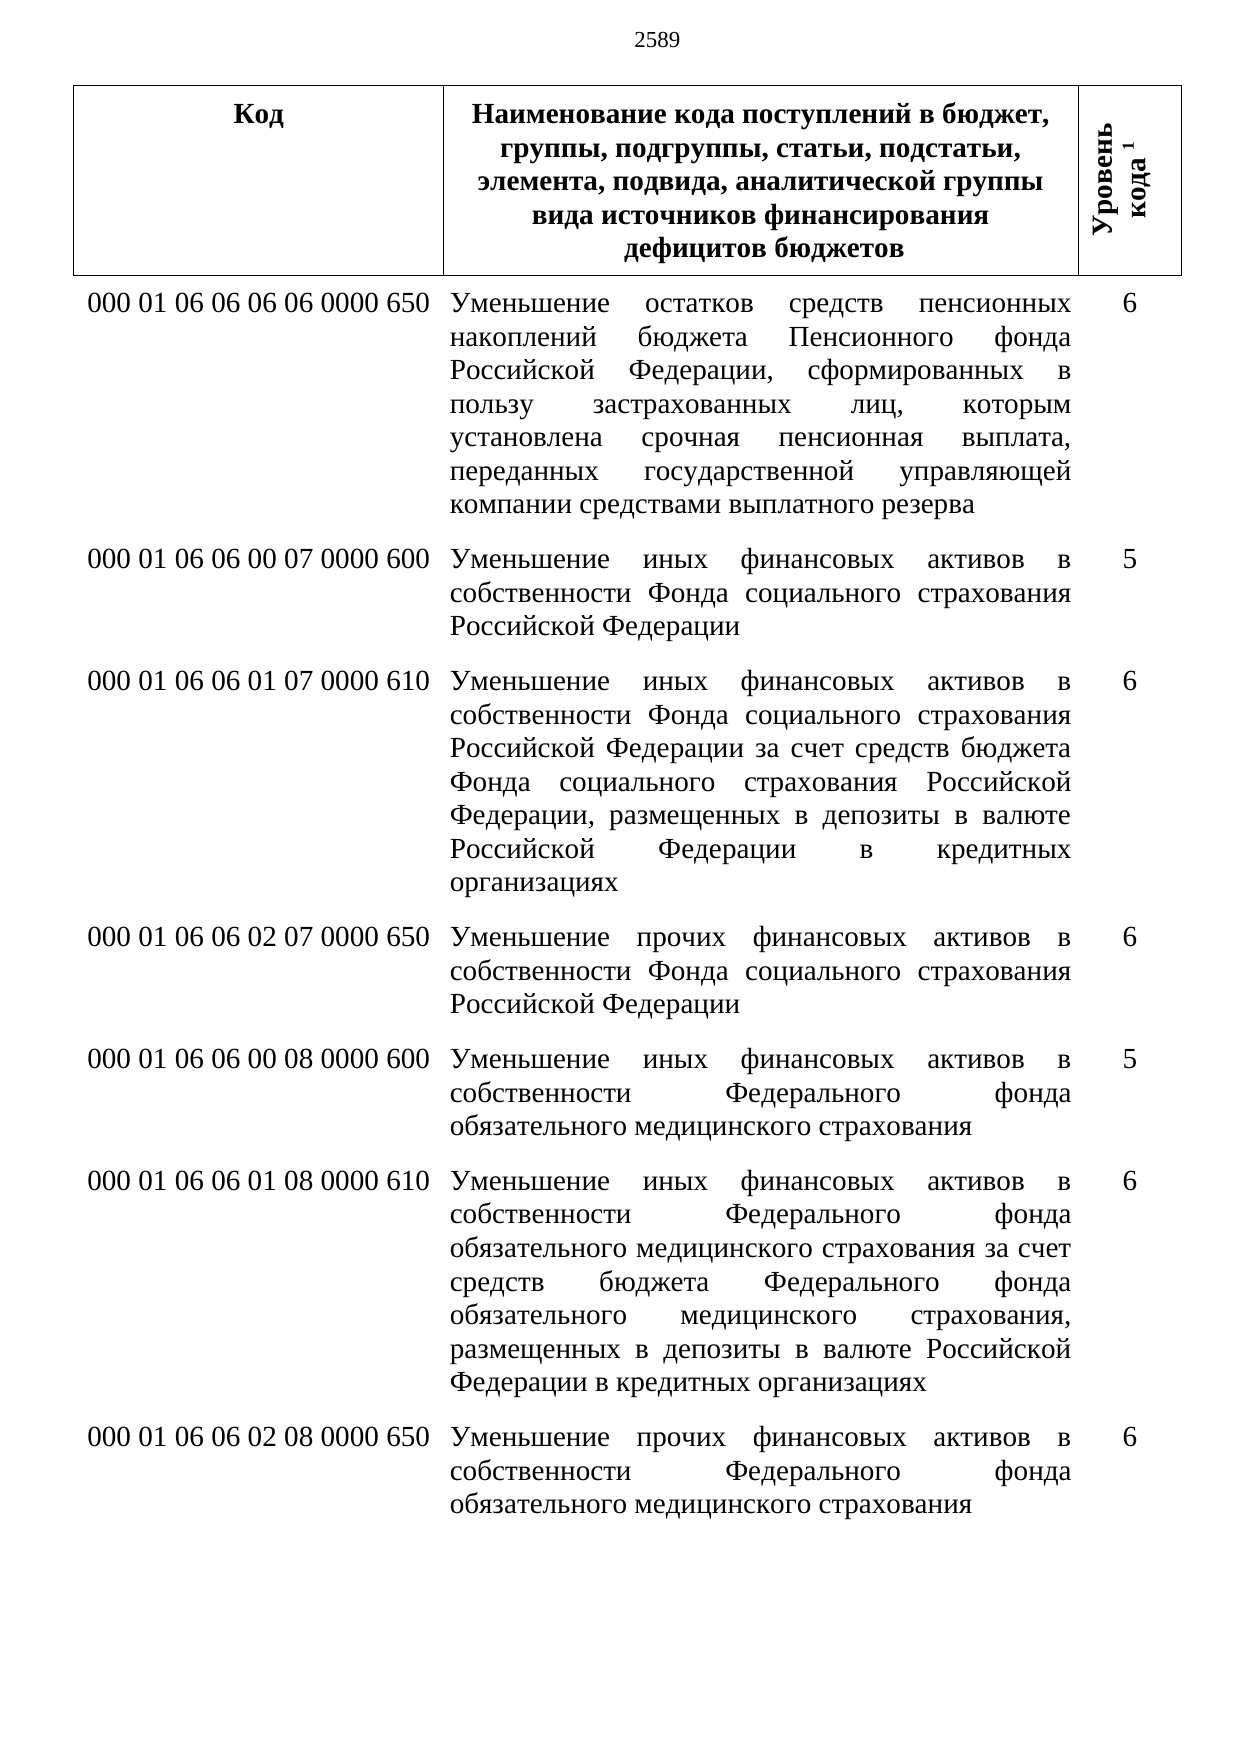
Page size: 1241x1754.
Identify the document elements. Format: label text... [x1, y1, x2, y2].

table_cell 000 01 06 06 01 07 0000 610 [74, 653, 443, 909]
table_cell 6 [1078, 276, 1181, 531]
table_cell 5 [1078, 531, 1181, 653]
table_cell Уменьшение иных финансовых активов в собственности Фонда социального страхования Российской Федерации [443, 531, 1078, 653]
table_cell 000 01 06 06 00 07 0000 600 [74, 531, 443, 653]
table_cell 000 01 06 06 02 08 0000 650 [74, 1409, 443, 1530]
table_cell 000 01 06 06 01 08 0000 610 [74, 1153, 443, 1408]
table_header Код [74, 86, 443, 275]
table_cell 000 01 06 06 06 06 0000 650 [74, 276, 443, 531]
table_cell Уменьшение иных финансовых активов в собственности Фонда социального страхования Российской Федерации за счет средств бюджета Фонда социального страхования Российской Федерации, размещенных в депозиты в валюте Российской Федерации в кредитных организациях [443, 653, 1078, 909]
table_cell Уменьшение иных финансовых активов в собственности Федерального фонда обязательного медицинского страхования за счет средств бюджета Федерального фонда обязательного медицинского страхования, размещенных в депозиты в валюте Российской Федерации в кредитных организациях [443, 1153, 1078, 1408]
table_cell 6 [1078, 909, 1181, 1031]
table_cell 6 [1078, 1409, 1181, 1530]
table_cell 000 01 06 06 02 07 0000 650 [74, 909, 443, 1031]
table_header Наименование кода поступлений в бюджет, группы, подгруппы, статьи, подстатьи, элемента, подвида, аналитической группы вида источников финансирования дефицитов бюджетов [444, 86, 1078, 275]
table_cell 000 01 06 06 00 08 0000 600 [74, 1031, 443, 1152]
table_cell 6 [1078, 653, 1181, 909]
table_cell Уменьшение остатков средств пенсионных накоплений бюджета Пенсионного фонда Российской Федерации, сформированных в пользу застрахованных лиц, которым установлена срочная пенсионная выплата, переданных государственной управляющей компании средствами выплатного резерва [443, 276, 1078, 531]
table_header Уровень кода 1 [1079, 86, 1181, 275]
table_cell 6 [1078, 1153, 1181, 1408]
table_cell 5 [1078, 1031, 1181, 1152]
table_cell Уменьшение прочих финансовых активов в собственности Федерального фонда обязательного медицинского страхования [443, 1409, 1078, 1530]
table_cell Уменьшение прочих финансовых активов в собственности Фонда социального страхования Российской Федерации [443, 909, 1078, 1031]
table_cell Уменьшение иных финансовых активов в собственности Федерального фонда обязательного медицинского страхования [443, 1031, 1078, 1152]
